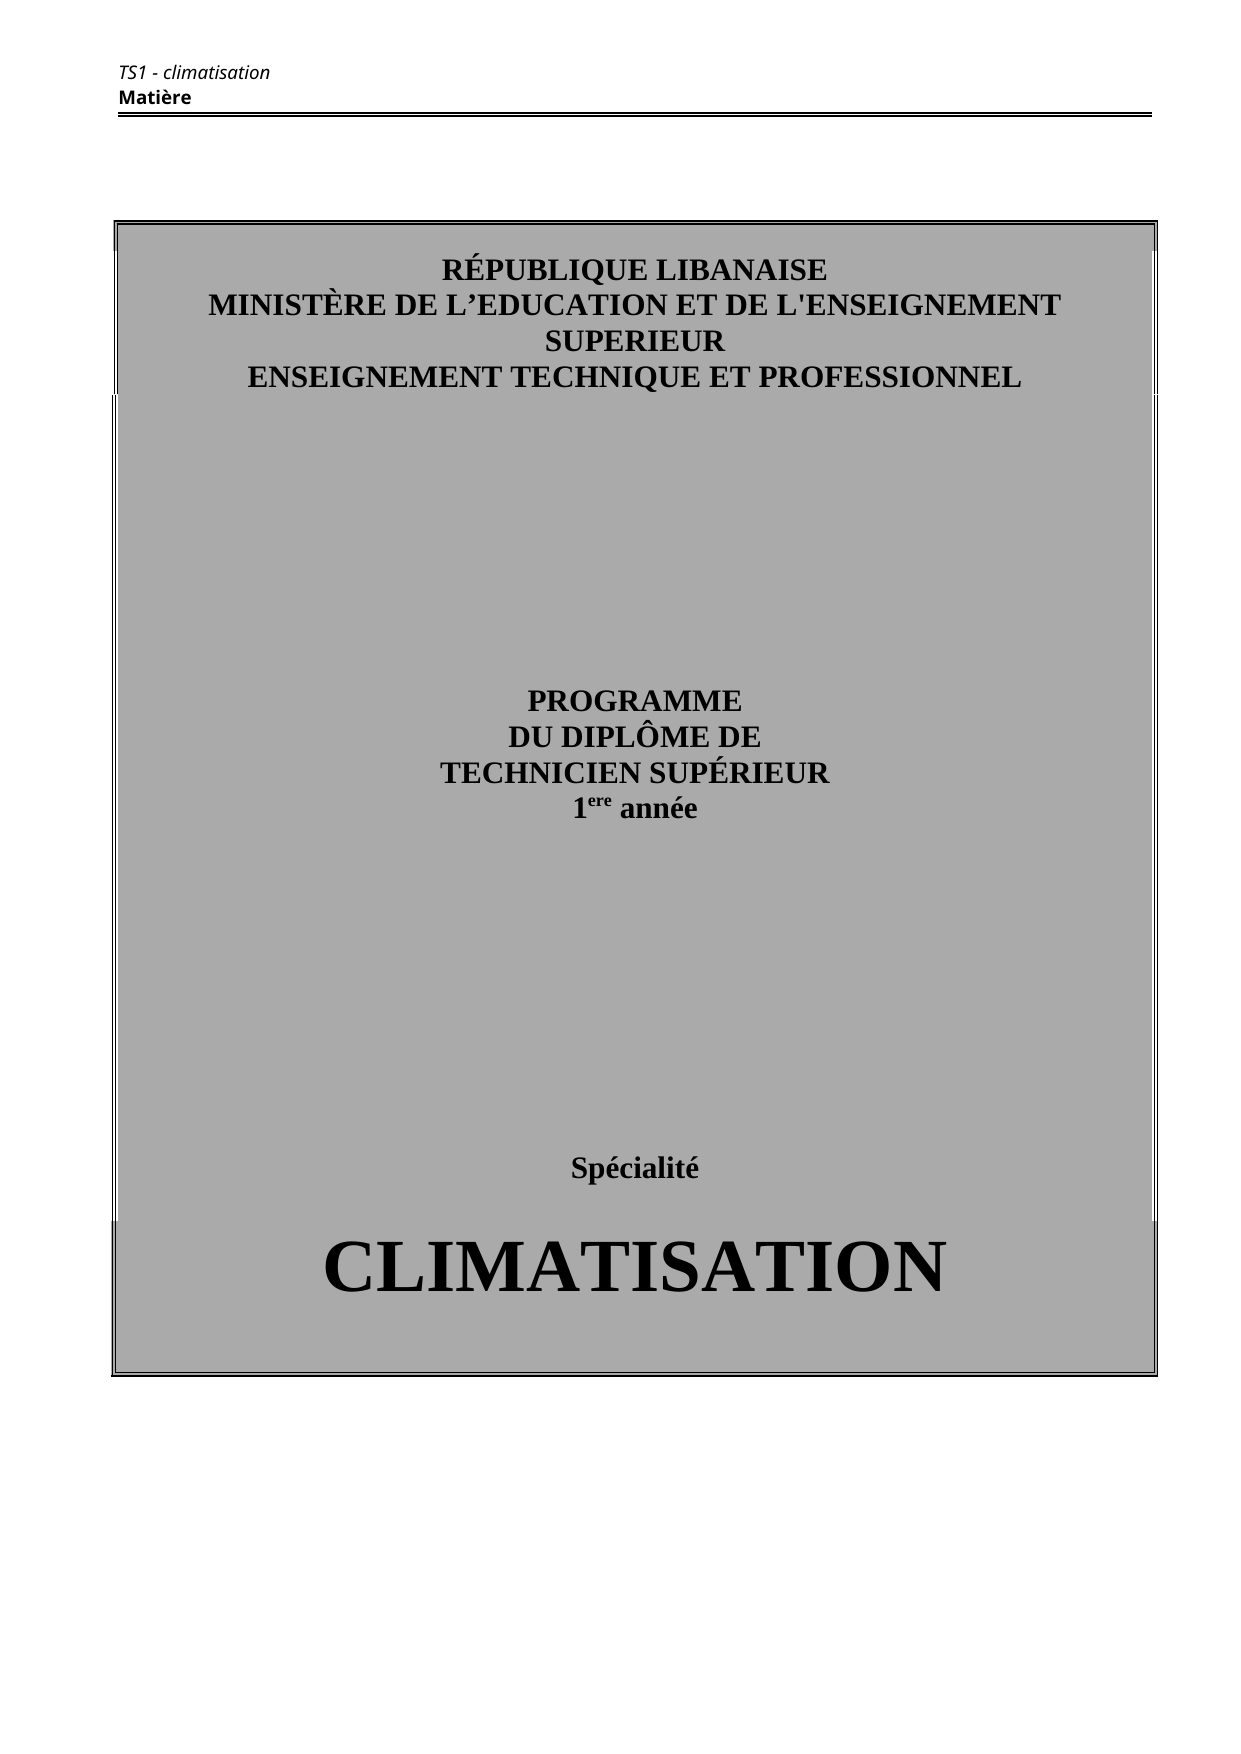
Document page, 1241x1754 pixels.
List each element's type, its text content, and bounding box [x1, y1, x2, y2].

text Programme [118, 682, 1152, 718]
text Technicien Supérieur [118, 754, 1152, 790]
text République Libanaise [118, 251, 1152, 287]
text Ministère De l’education et de L'ENSEIGNEMENT SUPERIEUR [118, 287, 1152, 358]
text 1ere année [118, 790, 1152, 826]
text CLIMATISATION [116, 1221, 1154, 1372]
text du diplôme de [118, 718, 1152, 754]
text enseignement Technique Et Professionnel [118, 358, 1152, 394]
text Spécialité [118, 1149, 1152, 1185]
